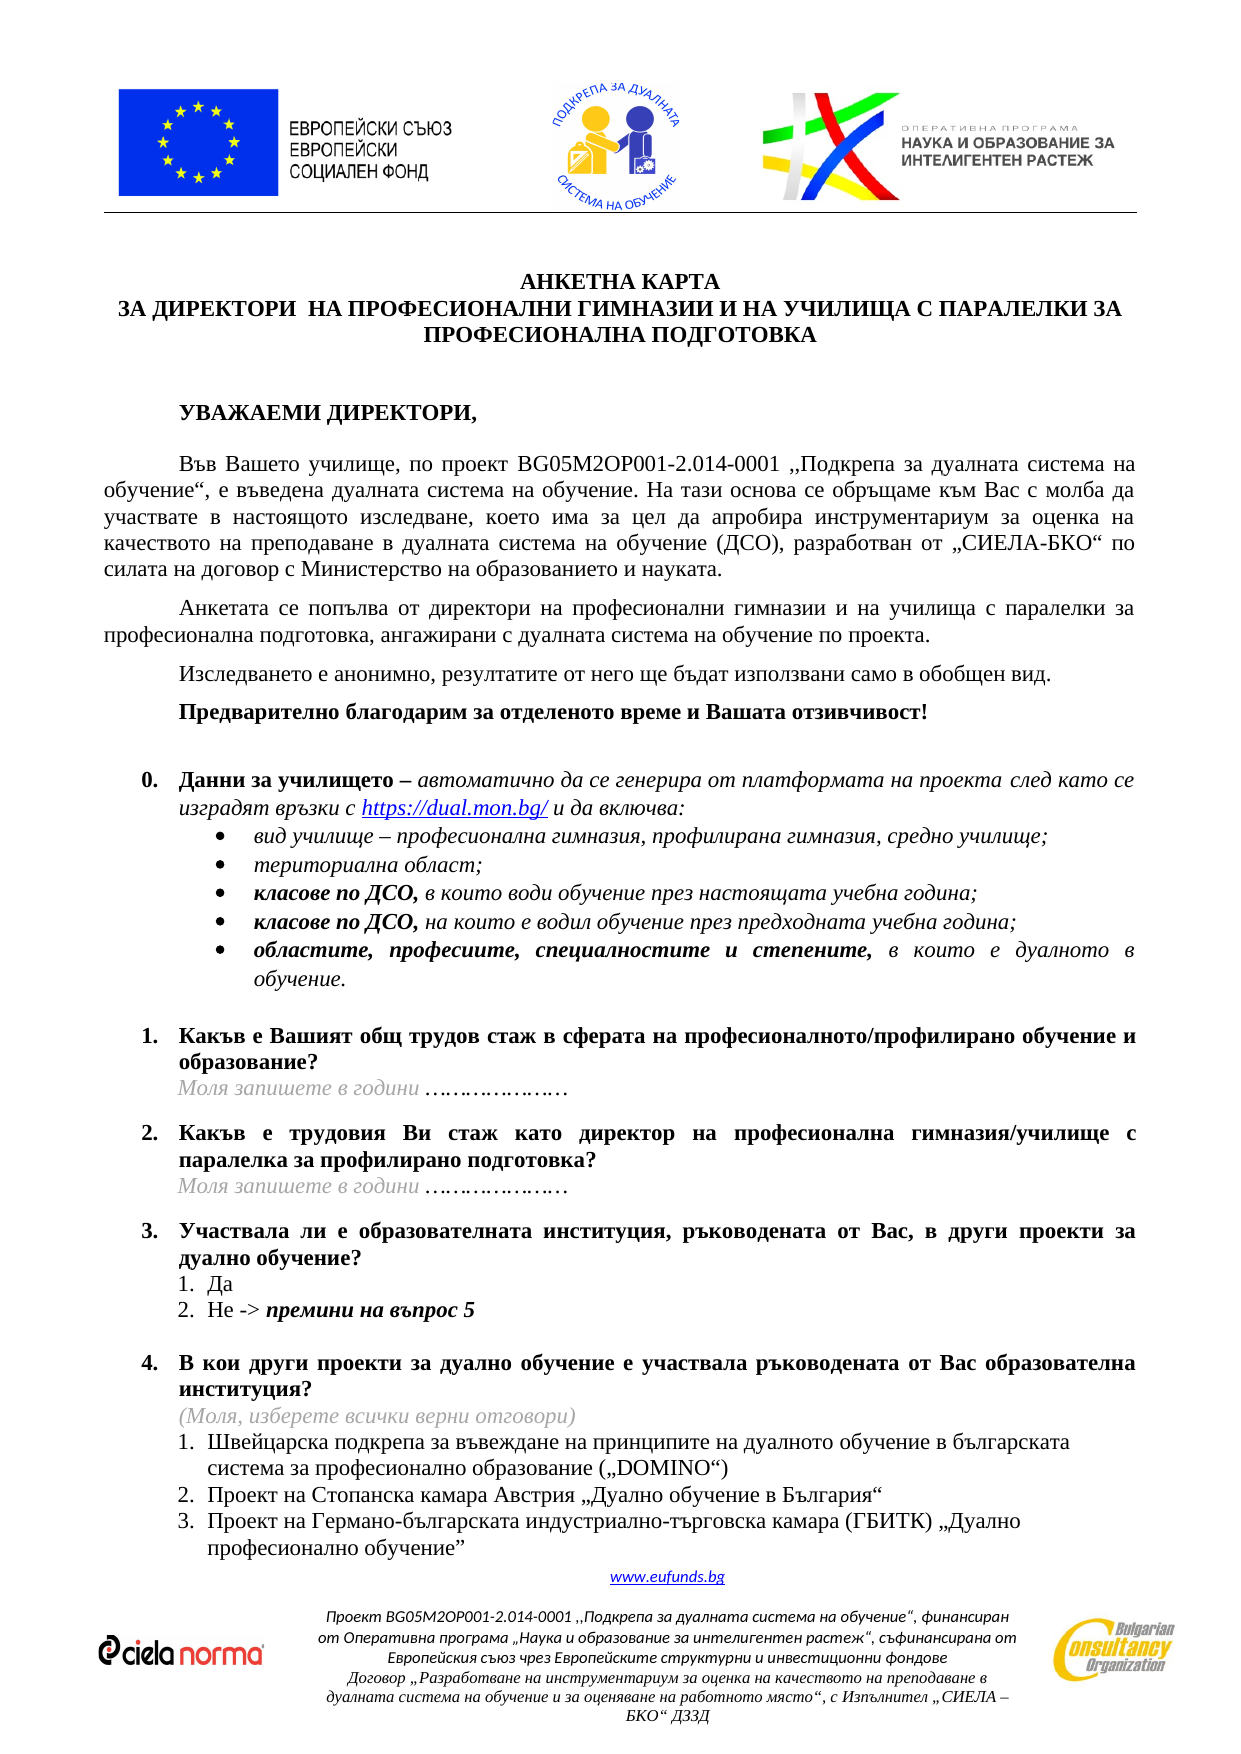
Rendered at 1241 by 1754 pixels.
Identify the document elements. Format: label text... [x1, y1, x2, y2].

text Анкетата се попълва от директори на професионални гимназии и на училища с паралелки за професионална подготовка, ангажирани с дуалната система на обучение по проекта. [103, 594, 1137, 647]
list областите, професиите, специалностите и степените, в които е дуалното в обучение. [216, 936, 1137, 991]
list вид училище – професионална гимназия, профилирана гимназия, средно училище; [216, 823, 1137, 849]
list Участвала ли е образователната институция, ръководената от Вас, в други проекти за дуално обучение? [141, 1217, 1137, 1270]
list класове по ДСО, в които води обучение през настоящата учебна година; [216, 879, 1137, 906]
list Какъв е трудовия Ви стаж като директор на професионална гимназия/училище с паралелка за профилирано подготовка? [141, 1119, 1137, 1172]
list Данни за училището – автоматично да се генерира от платформата на проекта след като се изградят връзки с https://dual.mon.bg/ и да включва: [141, 766, 1137, 821]
list Да [177, 1270, 1137, 1296]
text ЗА ДИРЕКТОРИ НА ПРОФЕСИОНАЛНИ ГИМНАЗИИ И НА УЧИЛИЩА С ПАРАЛЕЛКИ ЗА ПРОФЕСИОНАЛНА ПОДГОТОВКА [103, 295, 1137, 347]
picture [103, 77, 484, 210]
text УВАЖАЕМИ ДИРЕКТОРИ, [103, 399, 1137, 425]
text Изследването е анонимно, резултатите от него ще бъдат използвани само в обобщен вид. [103, 659, 1137, 686]
picture [552, 83, 680, 210]
list Швейцарска подкрепа за въвеждане на принципите на дуалното обучение в българската система за професионално образование („DOMINO“) [177, 1428, 1137, 1481]
list (Моля, изберете всички верни отговори) [178, 1402, 1137, 1428]
text Предварително благодарим за отделеното време и Вашата отзивчивост! [103, 698, 1137, 725]
picture [98, 1635, 265, 1665]
list териториална област; [216, 851, 1137, 877]
picture [1043, 1612, 1185, 1688]
text Моля запишете в години ………………… [103, 1172, 1137, 1198]
picture [748, 73, 1134, 210]
text Моля запишете в години ………………… [103, 1074, 1137, 1101]
text АНКЕТНА КАРТА [103, 268, 1137, 295]
list В кои други проекти за дуално обучение е участвала ръководената от Вас образователна институция? [141, 1349, 1137, 1402]
list Проект на Германо-българската индустриално-търговска камара (ГБИТК) „Дуално професионално обучение” [177, 1507, 1137, 1560]
list класове по ДСО, на които е водил обучение през предходната учебна година; [216, 908, 1137, 934]
list Какъв е Вашият общ трудов стаж в сферата на професионалното/профилирано обучение и образование? [141, 1022, 1137, 1074]
text Във Вашето училище, по проект BG05M2OP001-2.014-0001 ,,Подкрепа за дуалната система на обучение“, е въведена дуалната система на обучение. На тази основа се обръщаме към Вас с молба да участвате в настоящото изследване, което има за цел да апробира инструментариум за оценка на качеството на преподаване в дуалната система на обучение (ДСО), разработван от „СИЕЛА-БКО“ по силата на договор с Министерство на образованието и науката. [103, 450, 1137, 582]
list Проект на Стопанска камара Австрия „Дуално обучение в България“ [177, 1481, 1137, 1507]
list Не -> премини на въпрос 5 [177, 1296, 1137, 1323]
